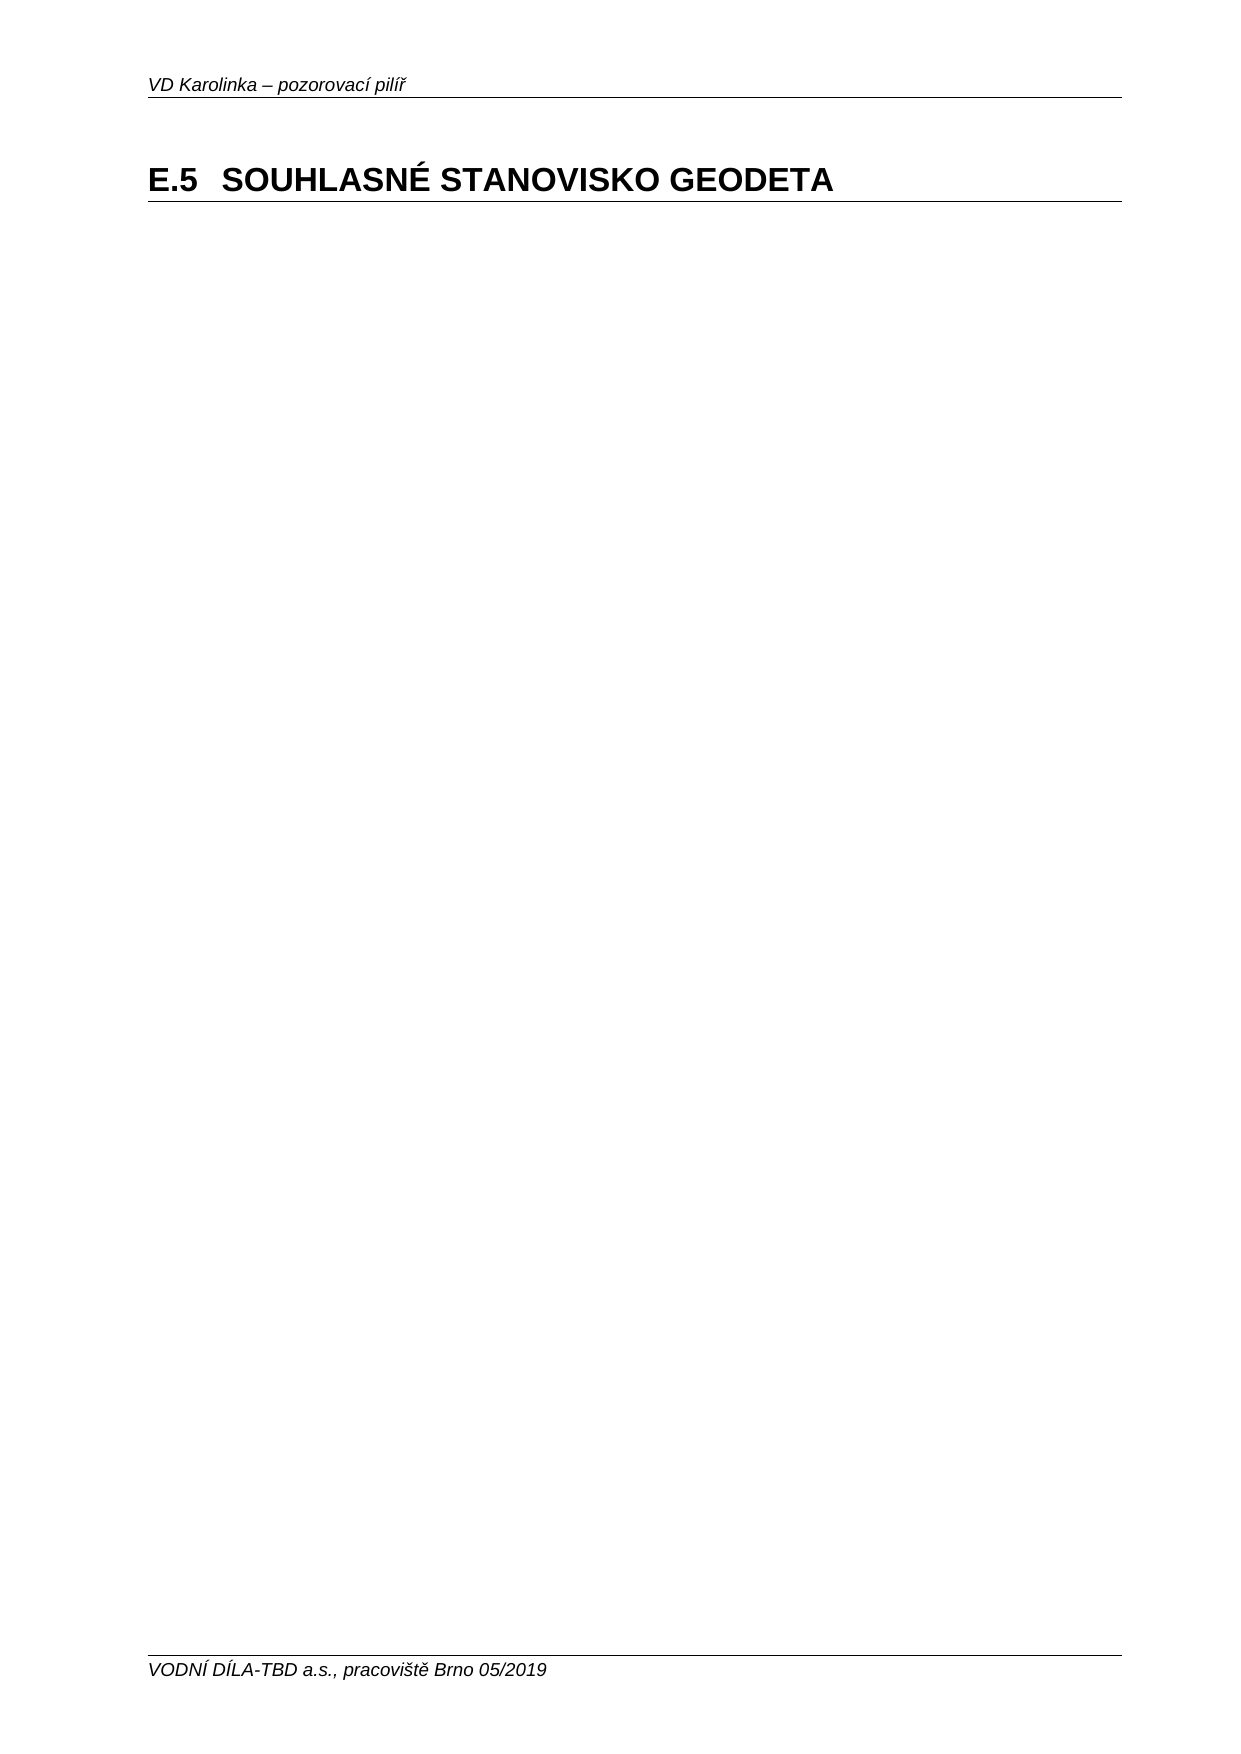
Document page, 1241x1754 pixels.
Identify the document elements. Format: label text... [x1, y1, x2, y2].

subtitle SOUHLASNÉ STANOVISKO GEODETA [148, 160, 1122, 201]
